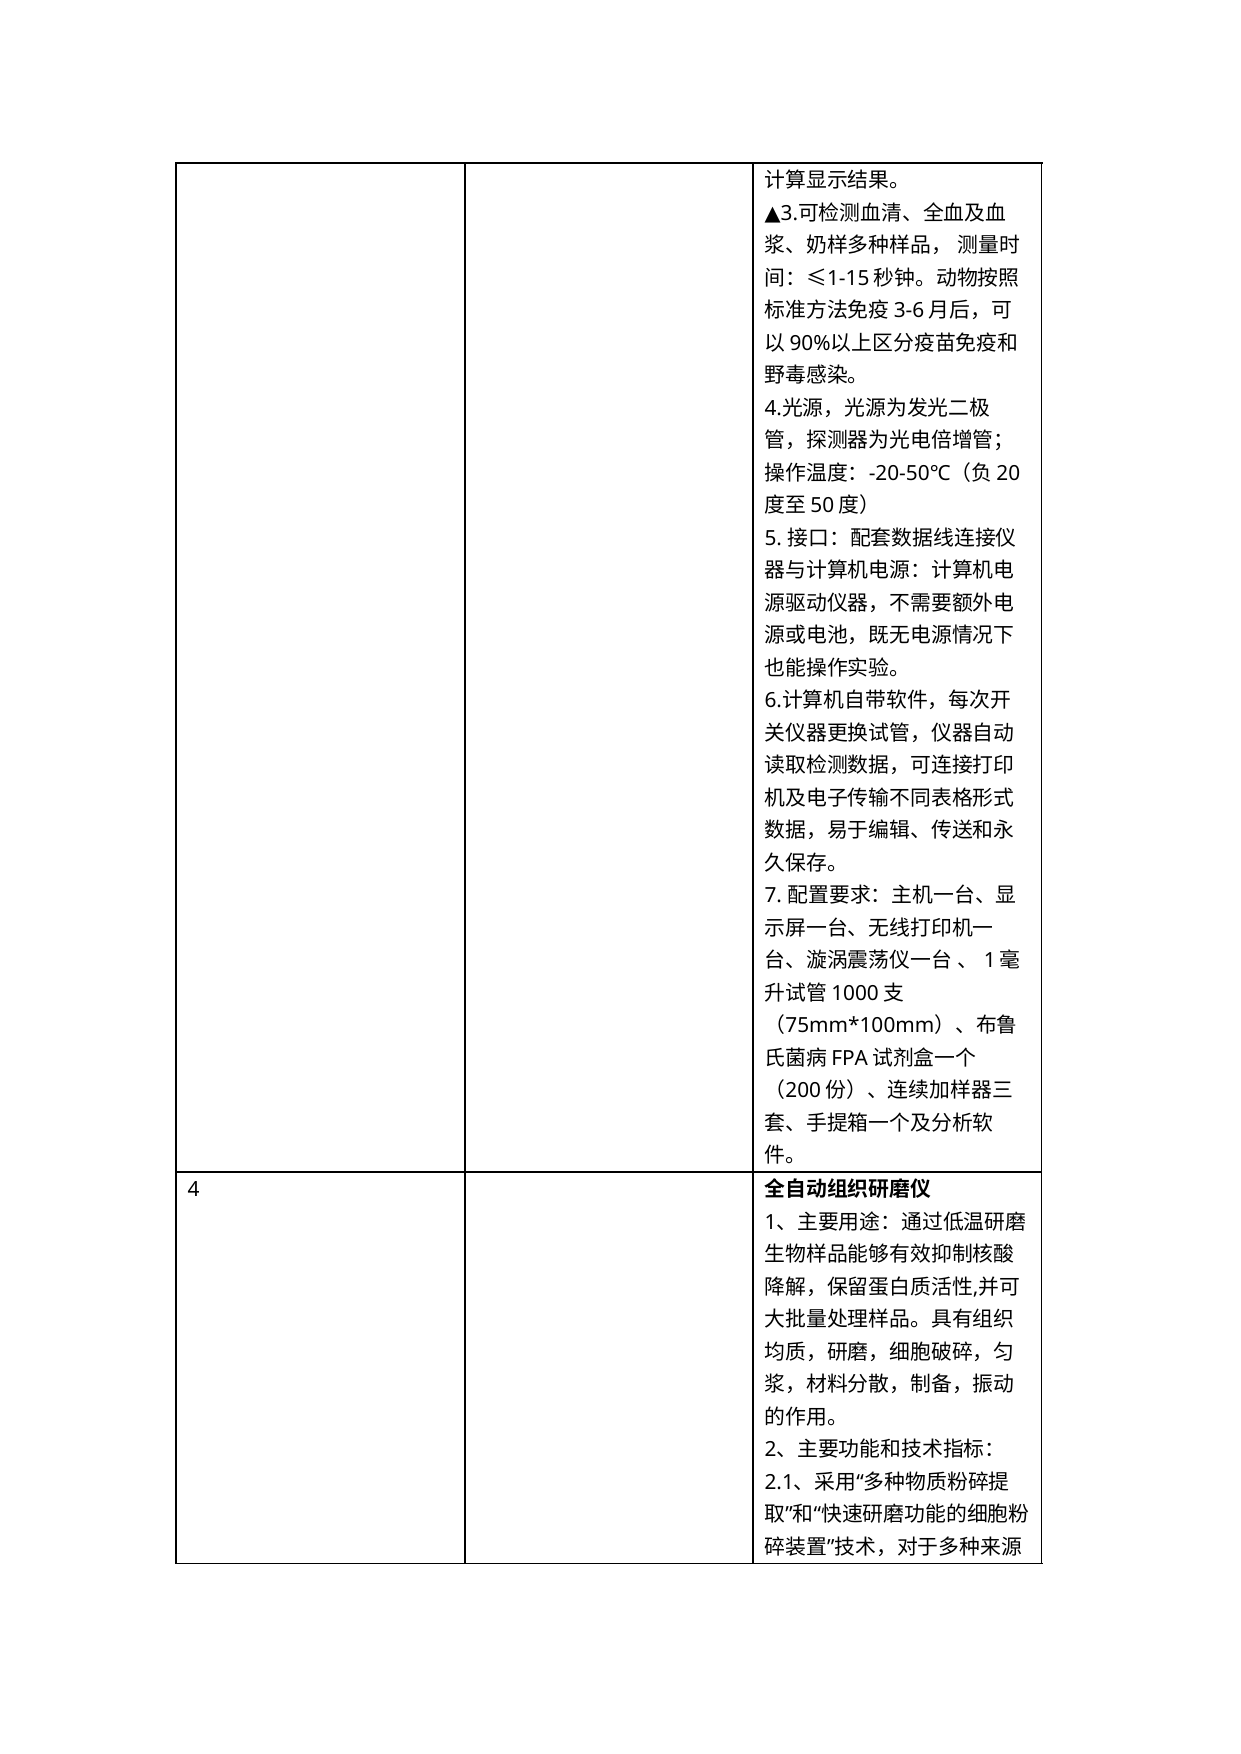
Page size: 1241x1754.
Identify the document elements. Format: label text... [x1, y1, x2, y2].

table_cell 4 [177, 1173, 464, 1563]
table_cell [754, 1173, 1041, 1563]
table_cell [466, 1173, 752, 1563]
table_cell [466, 164, 752, 1171]
table_cell 3 [177, 164, 464, 1171]
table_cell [754, 164, 1041, 1171]
